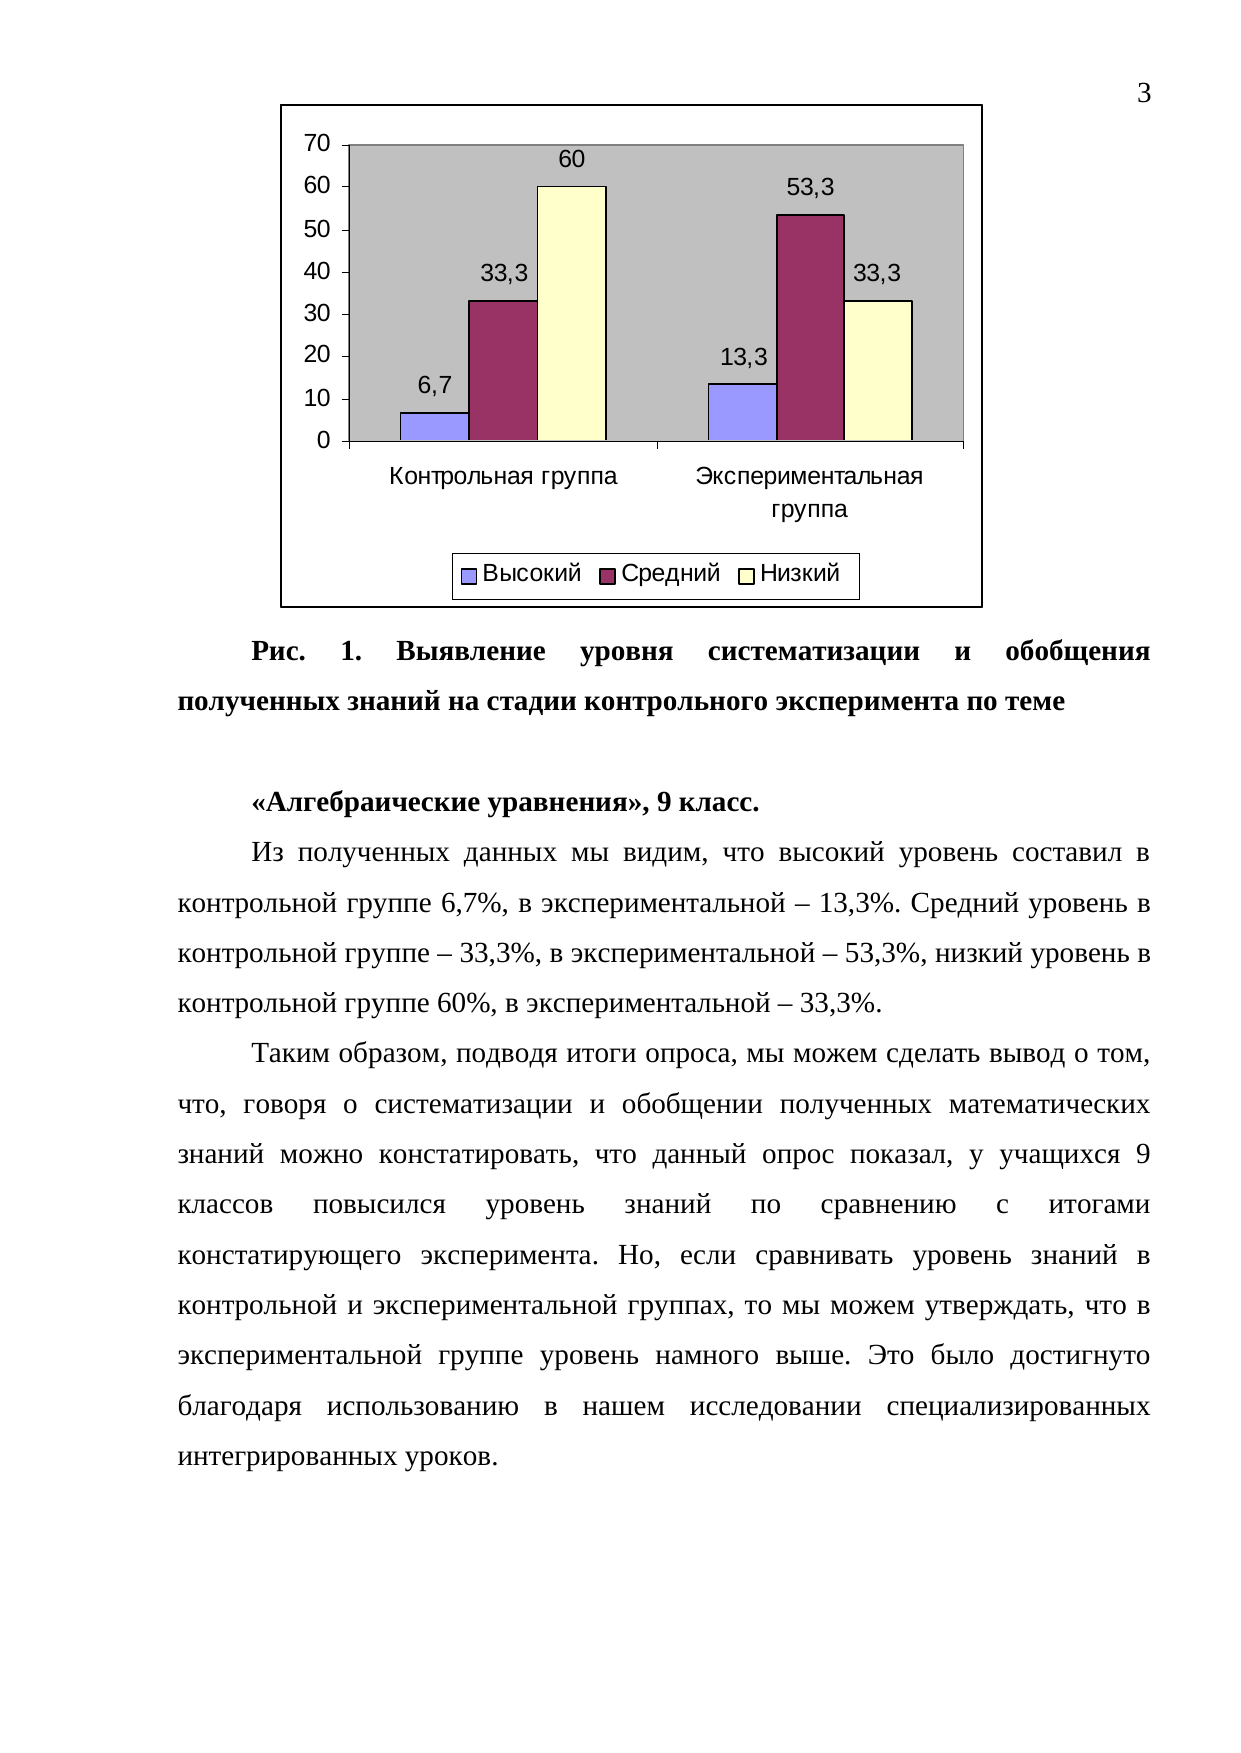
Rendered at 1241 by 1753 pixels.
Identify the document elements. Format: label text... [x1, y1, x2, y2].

text Таким образом, подводя итоги опроса, мы можем сделать вывод о том, что, говоря о систематизации и обобщении полученных математических знаний можно констатировать, что данный опрос показал, у учащихся 9 классов повысился уровень знаний по сравнению с итогами констатирующего эксперимента. Но, если сравнивать уровень знаний в контрольной и экспериментальной группах, то мы можем утверждать, что в экспериментальной группе уровень намного выше. Это было достигнуто благодаря использованию в нашем исследовании специализированных интегрированных уроков. [177, 1036, 1152, 1472]
text Из полученных данных мы видим, что высокий уровень составил в контрольной группе 6,7%, в экспериментальной – 13,3%. Средний уровень в контрольной группе – 33,3%, в экспериментальной – 53,3%, низкий уровень в контрольной группе 60%, в экспериментальной – 33,3%. [177, 834, 1152, 1019]
text Рис. 1. Выявление уровня систематизации и обобщения полученных знаний на стадии контрольного эксперимента по теме [177, 118, 1152, 717]
text «Алгебраические уравнения», 9 класс. [177, 784, 1152, 818]
